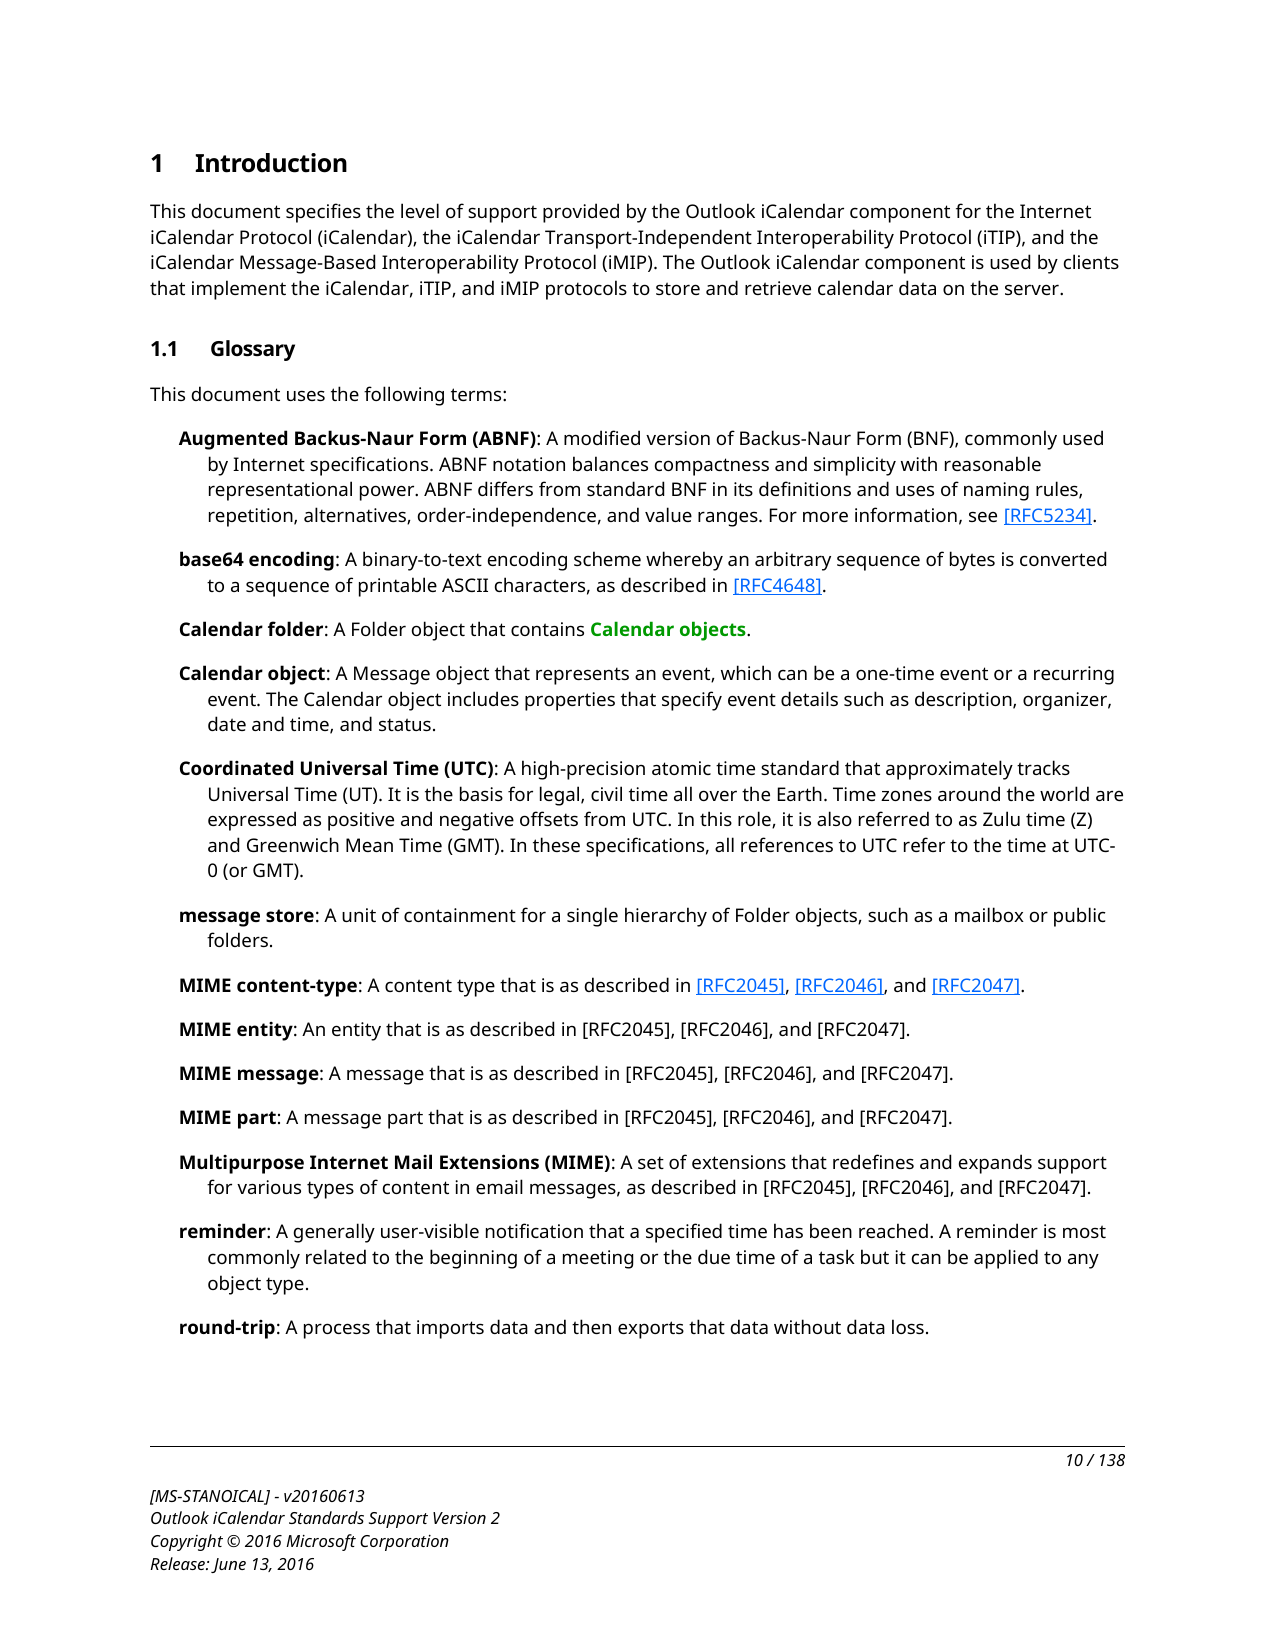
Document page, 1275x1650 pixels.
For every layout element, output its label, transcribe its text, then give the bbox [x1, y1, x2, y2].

text message store: A unit of containment for a single hierarchy of Folder objects, such as a mailbox or public folders. [178, 902, 1125, 953]
text reminder: A generally user-visible notification that a specified time has been reached. A reminder is most commonly related to the beginning of a meeting or the due time of a task but it can be applied to any object type. [178, 1219, 1125, 1295]
text round-trip: A process that imports data and then exports that data without data loss. [178, 1314, 1125, 1339]
text Coordinated Universal Time (UTC): A high-precision atomic time standard that approximately tracks Universal Time (UT). It is the basis for legal, civil time all over the Earth. Time zones around the world are expressed as positive and negative offsets from UTC. In this role, it is also referred to as Zulu time (Z) and Greenwich Mean Time (GMT). In these specifications, all references to UTC refer to the time at UTC-0 (or GMT). [178, 756, 1125, 883]
text This document specifies the level of support provided by the Outlook iCalendar component for the Internet iCalendar Protocol (iCalendar), the iCalendar Transport-Independent Interoperability Protocol (iTIP), and the iCalendar Message-Based Interoperability Protocol (iMIP). The Outlook iCalendar component is used by clients that implement the iCalendar, iTIP, and iMIP protocols to store and retrieve calendar data on the server. [150, 199, 1125, 301]
text MIME entity: An entity that is as described in [RFC2045], [RFC2046], and [RFC2047]. [178, 1016, 1125, 1042]
subtitle Introduction [150, 146, 1125, 180]
text base64 encoding: A binary-to-text encoding scheme whereby an arbitrary sequence of bytes is converted to a sequence of printable ASCII characters, as described in [RFC4648]. [178, 546, 1125, 597]
text Multipurpose Internet Mail Extensions (MIME): A set of extensions that redefines and expands support for various types of content in email messages, as described in [RFC2045], [RFC2046], and [RFC2047]. [178, 1149, 1125, 1200]
text MIME part: A message part that is as described in [RFC2045], [RFC2046], and [RFC2047]. [178, 1105, 1125, 1130]
text Augmented Backus-Naur Form (ABNF): A modified version of Backus-Naur Form (BNF), commonly used by Internet specifications. ABNF notation balances compactness and simplicity with reasonable representational power. ABNF differs from standard BNF in its definitions and uses of naming rules, repetition, alternatives, order-independence, and value ranges. For more information, see [RFC5234]. [178, 426, 1125, 528]
text MIME content-type: A content type that is as described in [RFC2045], [RFC2046], and [RFC2047]. [178, 972, 1125, 997]
text This document uses the following terms: [150, 381, 1125, 407]
text Calendar folder: A Folder object that contains Calendar objects. [178, 616, 1125, 642]
subtitle Glossary [150, 334, 1125, 362]
text Calendar object: A Message object that represents an event, which can be a one-time event or a recurring event. The Calendar object includes properties that specify event details such as description, organizer, date and time, and status. [178, 660, 1125, 737]
text MIME message: A message that is as described in [RFC2045], [RFC2046], and [RFC2047]. [178, 1060, 1125, 1086]
